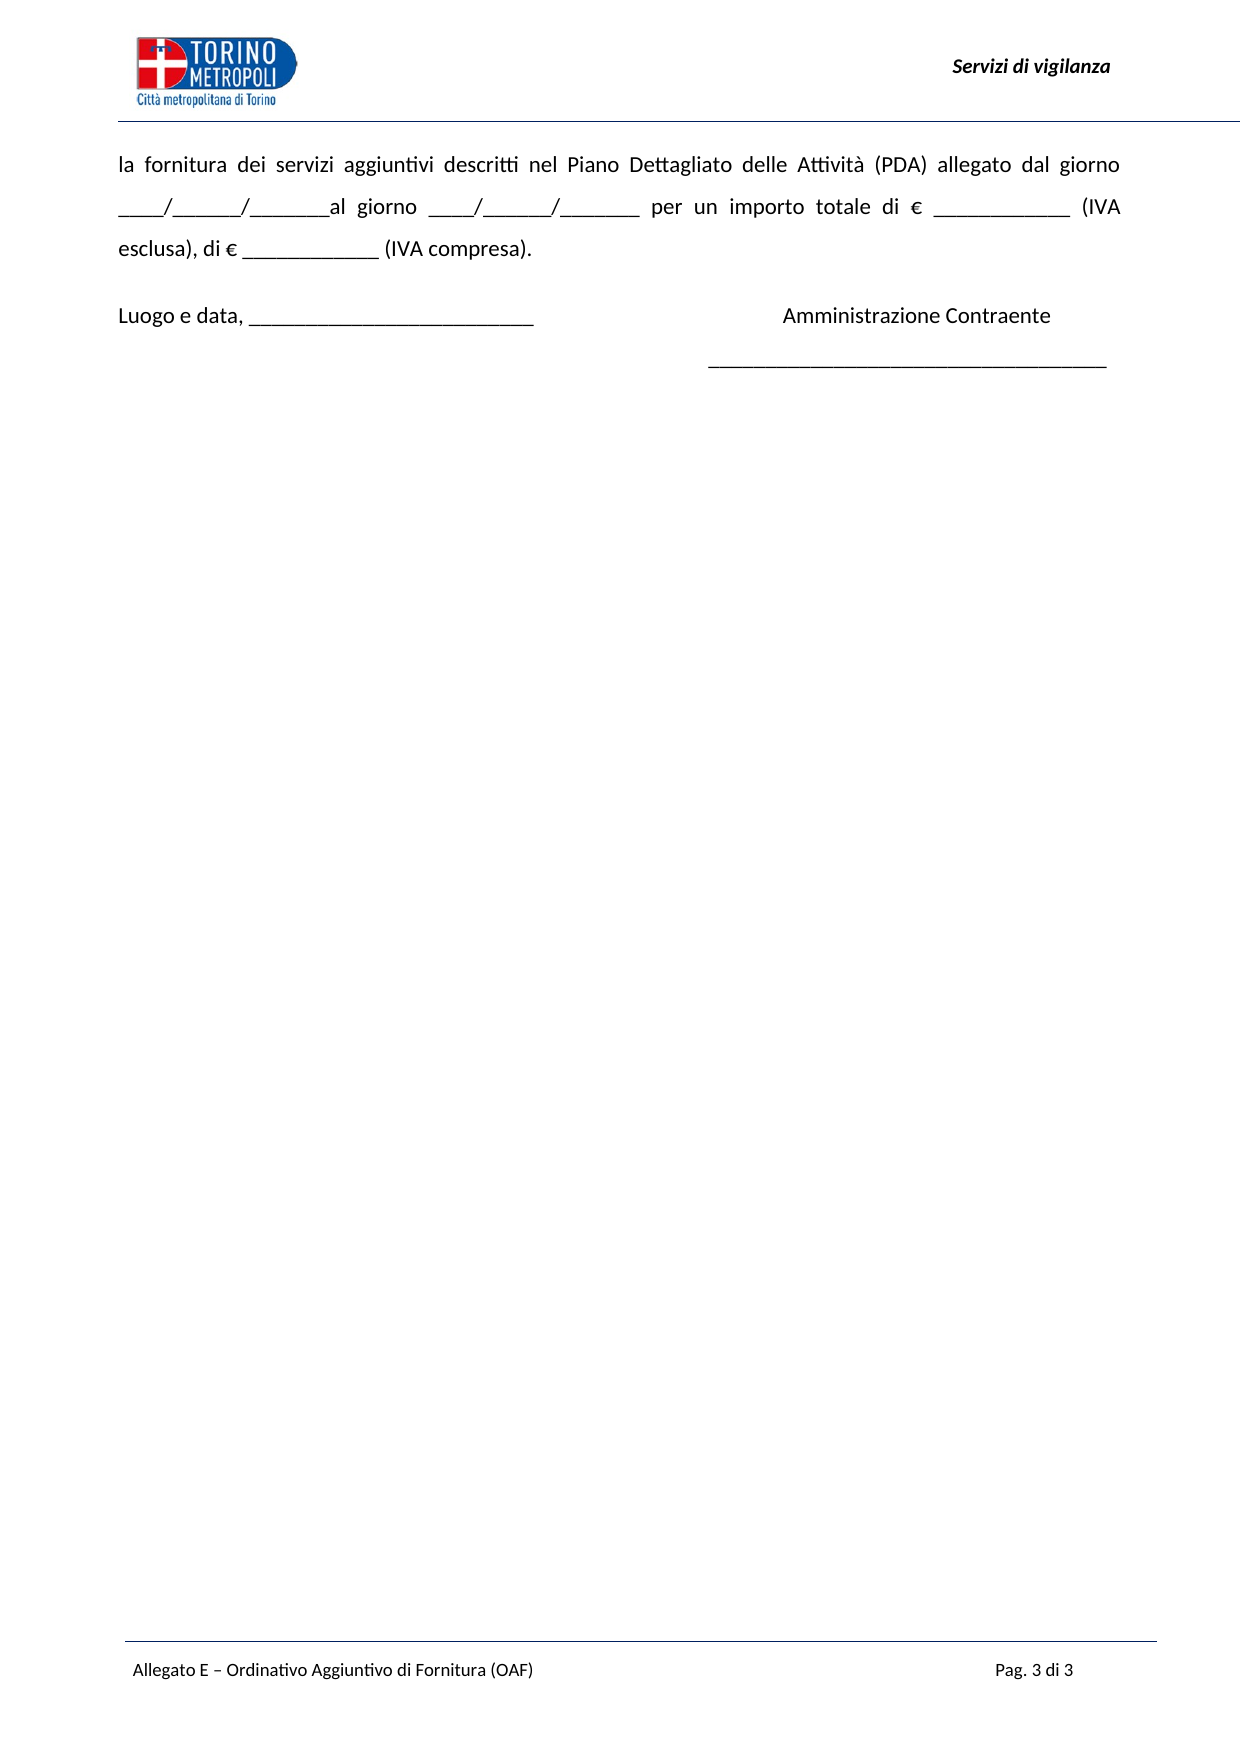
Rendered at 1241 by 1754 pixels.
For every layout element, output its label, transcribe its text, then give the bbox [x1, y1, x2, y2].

text ___________________________________ [118, 343, 1122, 371]
text la fornitura dei servizi aggiuntivi descritti nel Piano Dettagliato delle Attività (PDA) allegato dal giorno ____/______/_______al giorno ____/______/_______ per un importo totale di € ____________ (IVA esclusa), di € ____________ (IVA compresa). [118, 150, 1122, 262]
picture [129, 18, 299, 118]
text Luogo e data, _________________________ Amministrazione Contraente [118, 301, 1122, 329]
